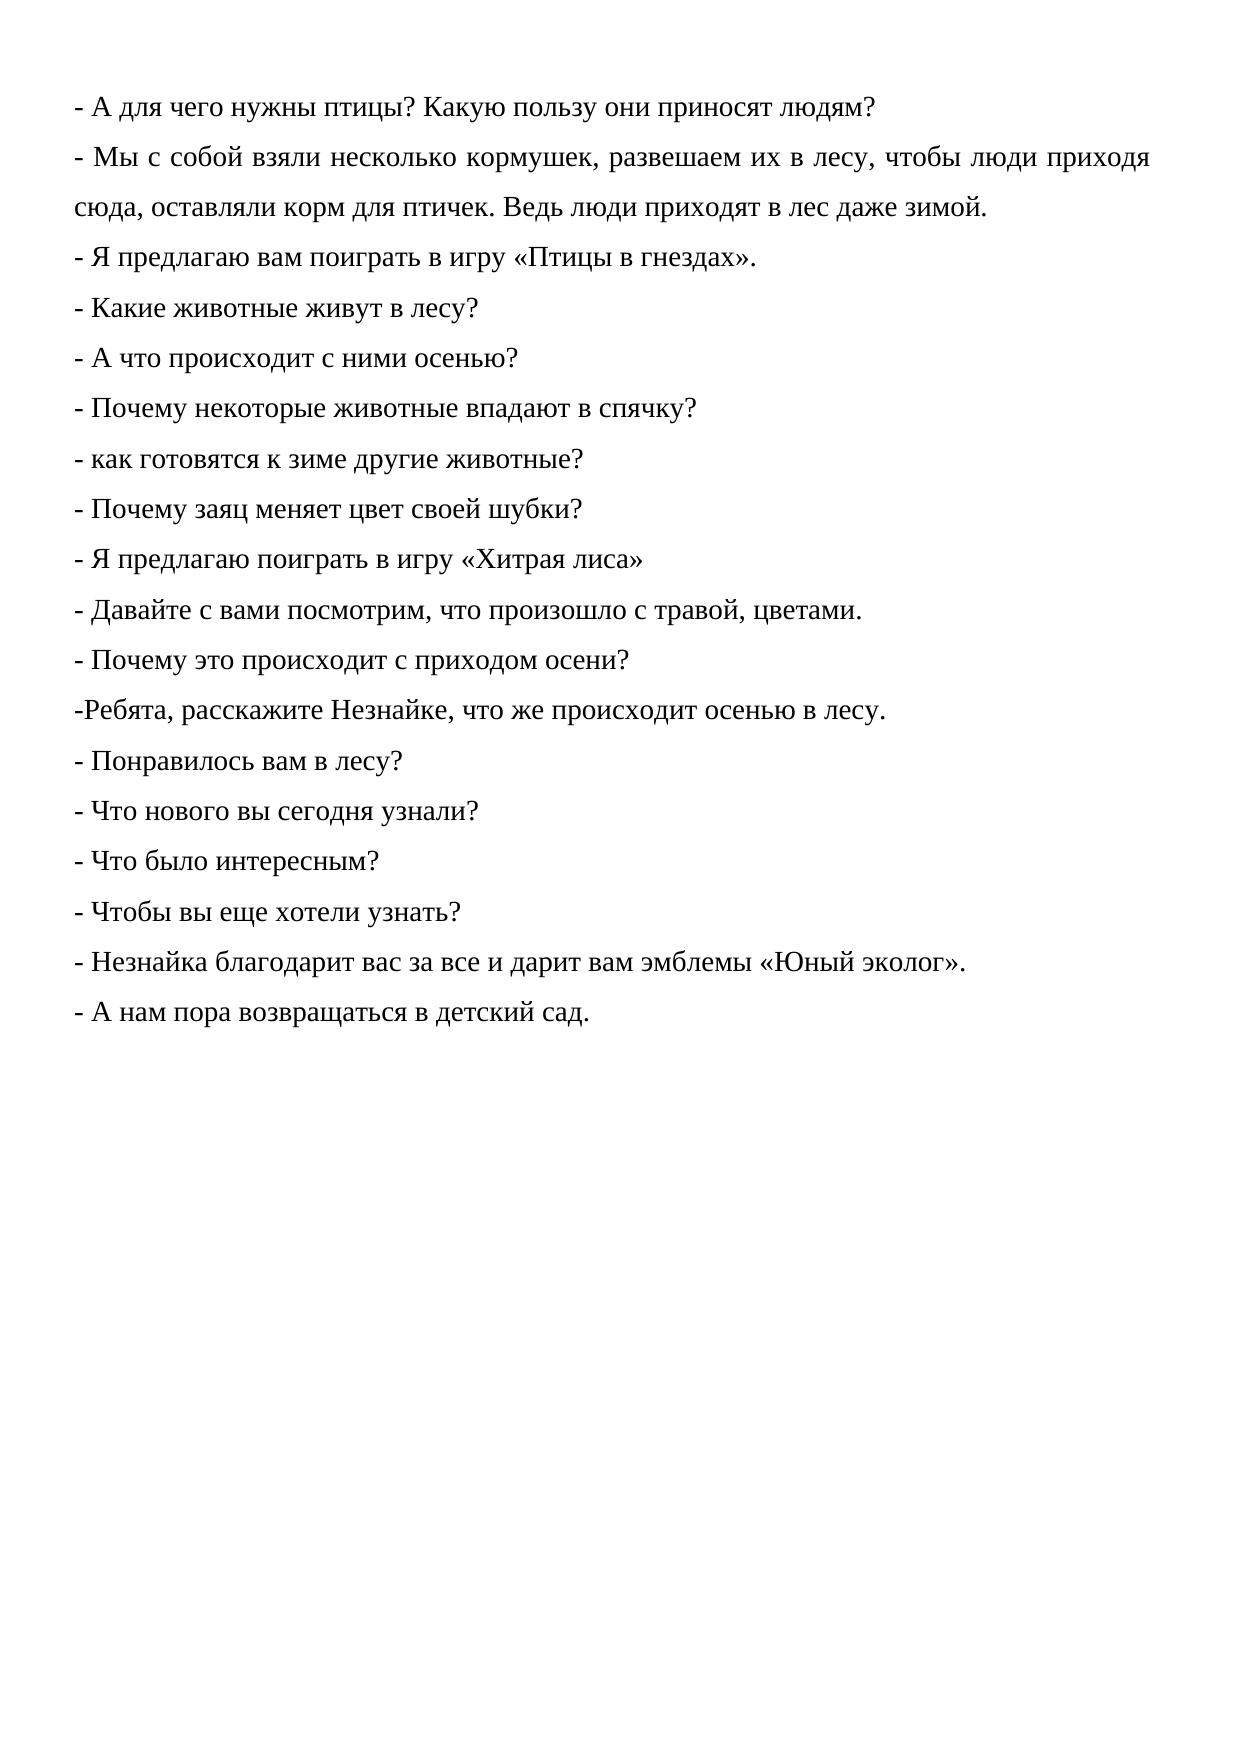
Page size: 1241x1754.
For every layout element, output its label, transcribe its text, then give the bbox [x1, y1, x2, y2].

text - Почему некоторые животные впадают в спячку? [74, 391, 1152, 424]
text - Что было интересным? [74, 843, 1152, 877]
text - А нам пора возвращаться в детский сад. [74, 994, 1152, 1028]
text - Мы с собой взяли несколько кормушек, развешаем их в лесу, чтобы люди приходя сюда, оставляли корм для птичек. Ведь люди приходят в лес даже зимой. [74, 139, 1152, 223]
text - как готовятся к зиме другие животные? [74, 441, 1152, 474]
text - Что нового вы сегодня узнали? [74, 793, 1152, 827]
text - Я предлагаю поиграть в игру «Хитрая лиса» [74, 541, 1152, 575]
text - А что происходит с ними осенью? [74, 340, 1152, 374]
text -Ребята, расскажите Незнайке, что же происходит осенью в лесу. [74, 692, 1152, 726]
text - Понравилось вам в лесу? [74, 743, 1152, 776]
text - Незнайка благодарит вас за все и дарит вам эмблемы «Юный эколог». [74, 944, 1152, 977]
text - Я предлагаю вам поиграть в игру «Птицы в гнездах». [74, 239, 1152, 273]
text - Какие животные живут в лесу? [74, 290, 1152, 323]
text - Почему это происходит с приходом осени? [74, 642, 1152, 676]
text - Почему заяц меняет цвет своей шубки? [74, 491, 1152, 525]
text - А для чего нужны птицы? Какую пользу они приносят людям? [74, 89, 1152, 122]
text - Давайте с вами посмотрим, что произошло с травой, цветами. [74, 592, 1152, 625]
text - Чтобы вы еще хотели узнать? [74, 894, 1152, 927]
